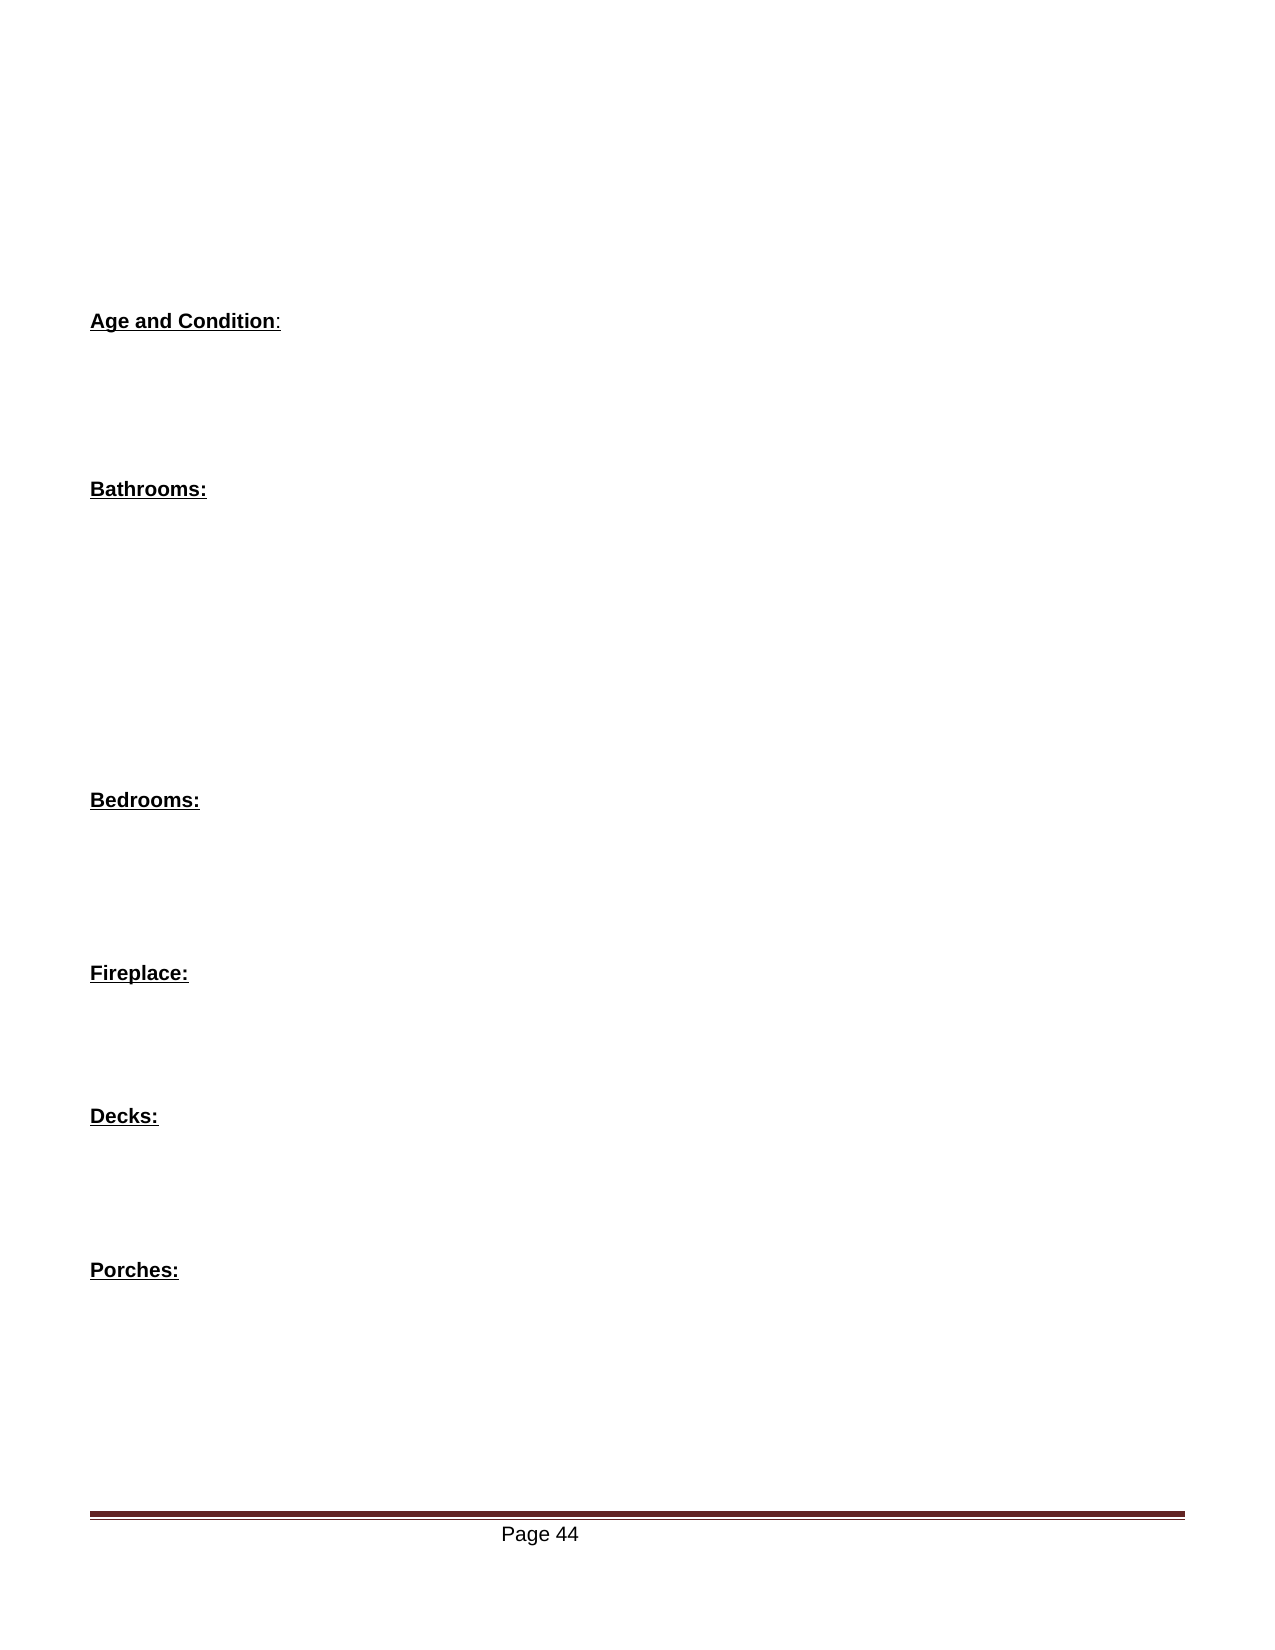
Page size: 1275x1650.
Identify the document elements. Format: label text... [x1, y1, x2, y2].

subtitle Bedrooms: [90, 788, 1185, 812]
text Bathrooms: [90, 477, 1185, 501]
subtitle Decks: [90, 1104, 1185, 1128]
text Age and Condition: [90, 309, 1185, 333]
text Fireplace: [90, 961, 1185, 984]
subtitle Porches: [90, 1258, 1185, 1282]
